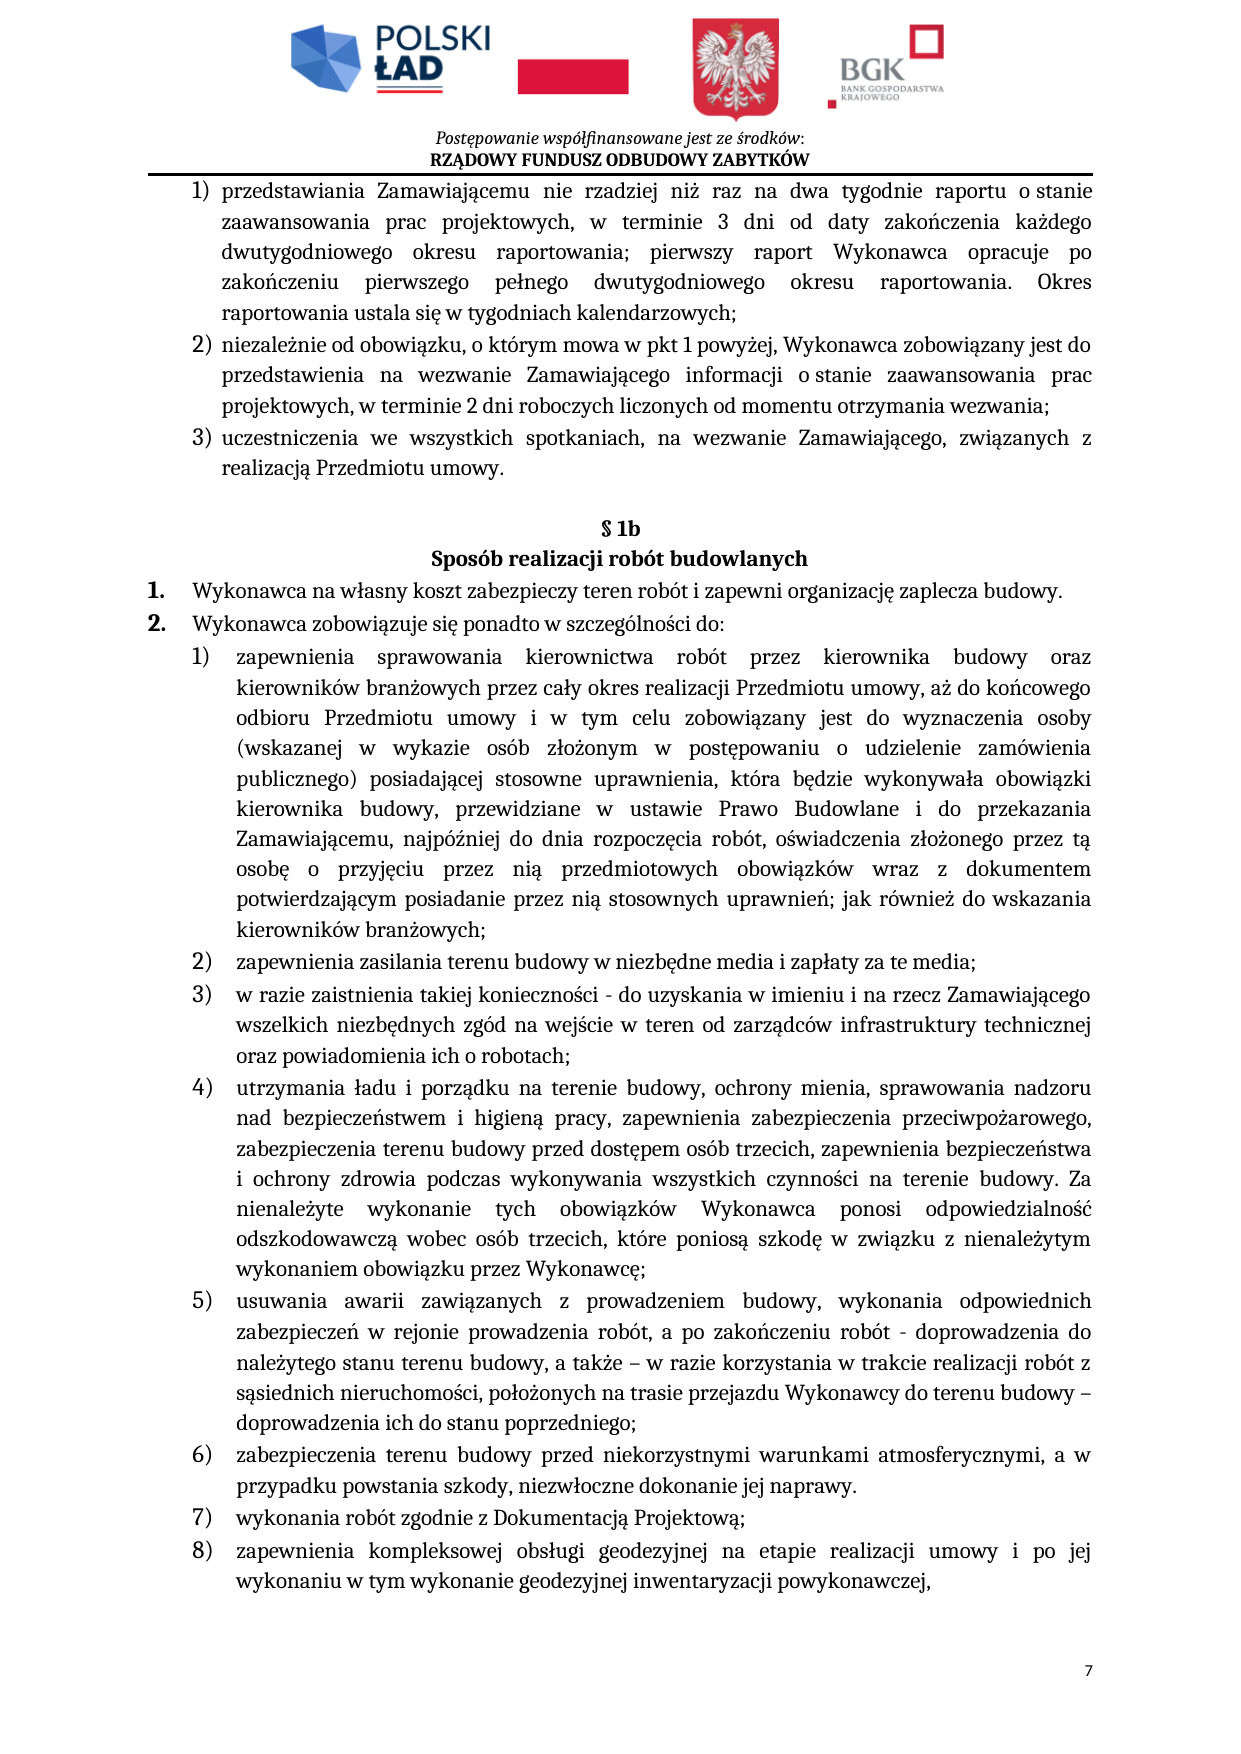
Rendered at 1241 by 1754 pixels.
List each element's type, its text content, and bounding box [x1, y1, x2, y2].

text Sposób realizacji robót budowlanych [148, 546, 1093, 572]
picture [275, 0, 965, 128]
list przedstawiania Zamawiającemu nie rzadziej niż raz na dwa tygodnie raportu o stanie zaawansowania prac projektowych, w terminie 3 dni od daty zakończenia każdego dwutygodniowego okresu raportowania; pierwszy raport Wykonawca opracuje po zakończeniu pierwszego pełnego dwutygodniowego okresu raportowania. Okres raportowania ustala się w tygodniach kalendarzowych; [192, 176, 1093, 326]
list usuwania awarii zawiązanych z prowadzeniem budowy, wykonania odpowiednich zabezpieczeń w rejonie prowadzenia robót, a po zakończeniu robót - doprowadzenia do należytego stanu terenu budowy, a także – w razie korzystania w trakcie realizacji robót z sąsiednich nieruchomości, położonych na trasie przejazdu Wykonawcy do terenu budowy – doprowadzenia ich do stanu poprzedniego; [192, 1286, 1093, 1436]
list wykonania robót zgodnie z Dokumentacją Projektową; [192, 1503, 1093, 1531]
list Wykonawca na własny koszt zabezpieczy teren robót i zapewni organizację zaplecza budowy. [148, 576, 1093, 605]
list niezależnie od obowiązku, o którym mowa w pkt 1 powyżej, Wykonawca zobowiązany jest do przedstawienia na wezwanie Zamawiającego informacji o stanie zaawansowania prac projektowych, w terminie 2 dni roboczych liczonych od momentu otrzymania wezwania; [192, 329, 1093, 419]
list w razie zaistnienia takiej konieczności - do uzyskania w imieniu i na rzecz Zamawiającego wszelkich niezbędnych zgód na wejście w teren od zarządców infrastruktury technicznej oraz powiadomienia ich o robotach; [192, 979, 1093, 1069]
list zapewnienia zasilania terenu budowy w niezbędne media i zapłaty za te media; [192, 947, 1093, 975]
list zapewnienia kompleksowej obsługi geodezyjnej na etapie realizacji umowy i po jej wykonaniu w tym wykonanie geodezyjnej inwentaryzacji powykonawczej, [192, 1536, 1093, 1595]
list zapewnienia sprawowania kierownictwa robót przez kierownika budowy oraz kierowników branżowych przez cały okres realizacji Przedmiotu umowy, aż do końcowego odbioru Przedmiotu umowy i w tym celu zobowiązany jest do wyznaczenia osoby (wskazanej w wykazie osób złożonym w postępowaniu o udzielenie zamówienia publicznego) posiadającej stosowne uprawnienia, która będzie wykonywała obowiązki kierownika budowy, przewidziane w ustawie Prawo Budowlane i do przekazania Zamawiającemu, najpóźniej do dnia rozpoczęcia robót, oświadczenia złożonego przez tą osobę o przyjęciu przez nią przedmiotowych obowiązków wraz z dokumentem potwierdzającym posiadanie przez nią stosownych uprawnień; jak również do wskazania kierowników branżowych; [192, 642, 1093, 943]
text § 1b [148, 516, 1093, 542]
list uczestniczenia we wszystkich spotkaniach, na wezwanie Zamawiającego, związanych z realizacją Przedmiotu umowy. [192, 423, 1093, 482]
list Wykonawca zobowiązuje się ponadto w szczególności do: [148, 609, 1093, 638]
list utrzymania ładu i porządku na terenie budowy, ochrony mienia, sprawowania nadzoru nad bezpieczeństwem i higieną pracy, zapewnienia zabezpieczenia przeciwpożarowego, zabezpieczenia terenu budowy przed dostępem osób trzecich, zapewnienia bezpieczeństwa i ochrony zdrowia podczas wykonywania wszystkich czynności na terenie budowy. Za nienależyte wykonanie tych obowiązków Wykonawca ponosi odpowiedzialność odszkodowawczą wobec osób trzecich, które poniosą szkodę w związku z nienależytym wykonaniem obowiązku przez Wykonawcę; [192, 1073, 1093, 1283]
list zabezpieczenia terenu budowy przed niekorzystnymi warunkami atmosferycznymi, a w przypadku powstania szkody, niezwłoczne dokonanie jej naprawy. [192, 1440, 1093, 1499]
